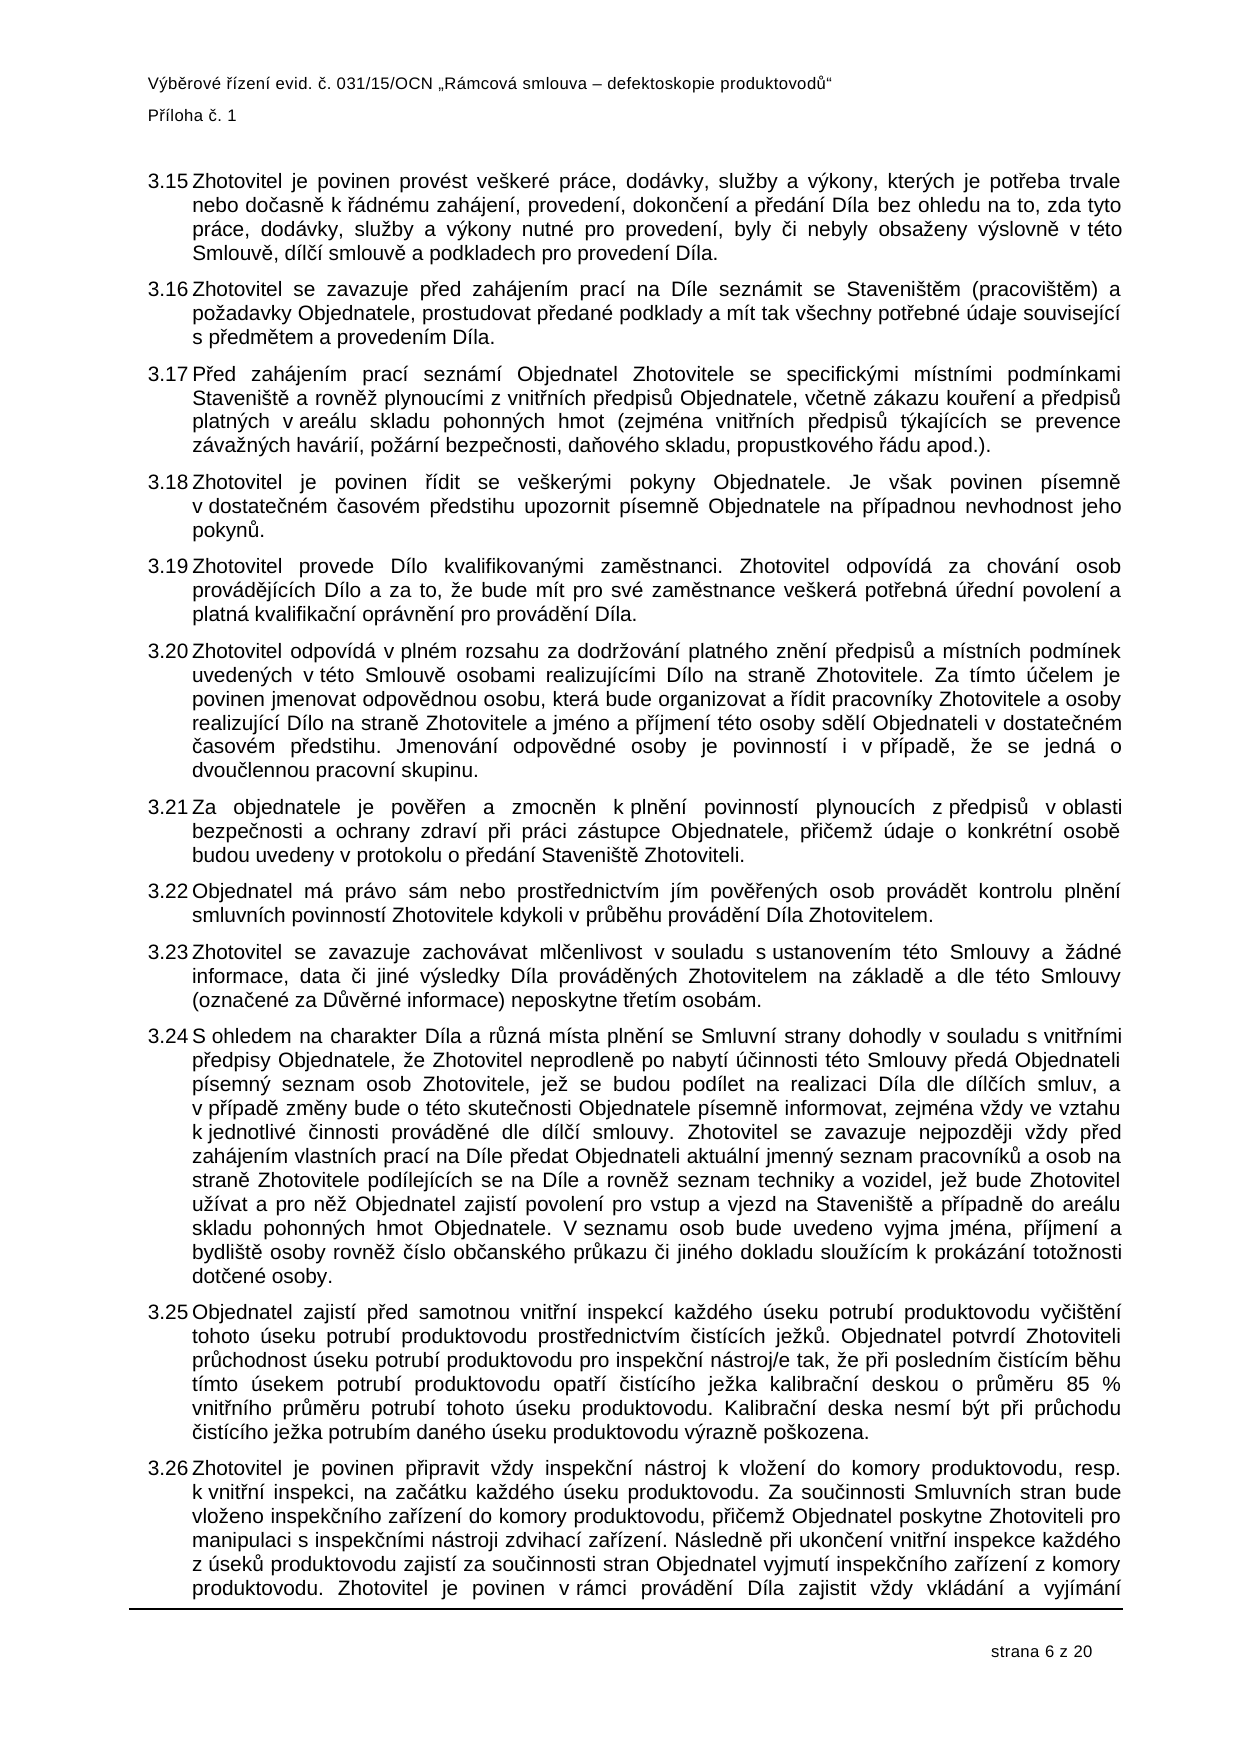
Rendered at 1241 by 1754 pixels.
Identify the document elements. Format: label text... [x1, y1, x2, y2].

list Zhotovitel je povinen provést veškeré práce, dodávky, služby a výkony, kterých je potřeba trvale nebo dočasně k řádnému zahájení, provedení, dokončení a předání Díla bez ohledu na to, zda tyto práce, dodávky, služby a výkony nutné pro provedení, byly či nebyly obsaženy výslovně v této Smlouvě, dílčí smlouvě a podkladech pro provedení Díla. [148, 169, 1122, 264]
list Zhotovitel je povinen řídit se veškerými pokyny Objednatele. Je však povinen písemně v dostatečném časovém předstihu upozornit písemně Objednatele na případnou nevhodnost jeho pokynů. [148, 470, 1122, 542]
list Zhotovitel odpovídá v plném rozsahu za dodržování platného znění předpisů a místních podmínek uvedených v této Smlouvě osobami realizujícími Dílo na straně Zhotovitele. Za tímto účelem je povinen jmenovat odpovědnou osobu, která bude organizovat a řídit pracovníky Zhotovitele a osoby realizující Dílo na straně Zhotovitele a jméno a příjmení této osoby sdělí Objednateli v dostatečném časovém předstihu. Jmenování odpovědné osoby je povinností i v případě, že se jedná o dvoučlennou pracovní skupinu. [148, 638, 1122, 782]
list Objednatel má právo sám nebo prostřednictvím jím pověřených osob provádět kontrolu plnění smluvních povinností Zhotovitele kdykoli v průběhu provádění Díla Zhotovitelem. [148, 879, 1122, 927]
list S ohledem na charakter Díla a různá místa plnění se Smluvní strany dohodly v souladu s vnitřními předpisy Objednatele, že Zhotovitel neprodleně po nabytí účinnosti této Smlouvy předá Objednateli písemný seznam osob Zhotovitele, jež se budou podílet na realizaci Díla dle dílčích smluv, a v případě změny bude o této skutečnosti Objednatele písemně informovat, zejména vždy ve vztahu k jednotlivé činnosti prováděné dle dílčí smlouvy. Zhotovitel se zavazuje nejpozději vždy před zahájením vlastních prací na Díle předat Objednateli aktuální jmenný seznam pracovníků a osob na straně Zhotovitele podílejících se na Díle a rovněž seznam techniky a vozidel, jež bude Zhotovitel užívat a pro něž Objednatel zajistí povolení pro vstup a vjezd na Staveniště a případně do areálu skladu pohonných hmot Objednatele. V seznamu osob bude uvedeno vyjma jména, příjmení a bydliště osoby rovněž číslo občanského průkazu či jiného dokladu sloužícím k prokázání totožnosti dotčené osoby. [148, 1024, 1122, 1287]
list Za objednatele je pověřen a zmocněn k plnění povinností plynoucích z předpisů v oblasti bezpečnosti a ochrany zdraví při práci zástupce Objednatele, přičemž údaje o konkrétní osobě budou uvedeny v protokolu o předání Staveniště Zhotoviteli. [148, 795, 1122, 867]
list Před zahájením prací seznámí Objednatel Zhotovitele se specifickými místními podmínkami Staveniště a rovněž plynoucími z vnitřních předpisů Objednatele, včetně zákazu kouření a předpisů platných v areálu skladu pohonných hmot (zejména vnitřních předpisů týkajících se prevence závažných havárií, požární bezpečnosti, daňového skladu, propustkového řádu apod.). [148, 361, 1122, 457]
list Zhotovitel se zavazuje před zahájením prací na Díle seznámit se Staveništěm (pracovištěm) a požadavky Objednatele, prostudovat předané podklady a mít tak všechny potřebné údaje související s předmětem a provedením Díla. [148, 277, 1122, 349]
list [148, 1456, 1122, 1600]
list Zhotovitel se zavazuje zachovávat mlčenlivost v souladu s ustanovením této Smlouvy a žádné informace, data či jiné výsledky Díla prováděných Zhotovitelem na základě a dle této Smlouvy (označené za Důvěrné informace) neposkytne třetím osobám. [148, 939, 1122, 1011]
list Objednatel zajistí před samotnou vnitřní inspekcí každého úseku potrubí produktovodu vyčištění tohoto úseku potrubí produktovodu prostřednictvím čistících ježků. Objednatel potvrdí Zhotoviteli průchodnost úseku potrubí produktovodu pro inspekční nástroj/e tak, že při posledním čistícím běhu tímto úsekem potrubí produktovodu opatří čistícího ježka kalibrační deskou o průměru 85 % vnitřního průměru potrubí tohoto úseku produktovodu. Kalibrační deska nesmí být při průchodu čistícího ježka potrubím daného úseku produktovodu výrazně poškozena. [148, 1300, 1122, 1444]
list Zhotovitel provede Dílo kvalifikovanými zaměstnanci. Zhotovitel odpovídá za chování osob provádějících Dílo a za to, že bude mít pro své zaměstnance veškerá potřebná úřední povolení a platná kvalifikační oprávnění pro provádění Díla. [148, 554, 1122, 626]
